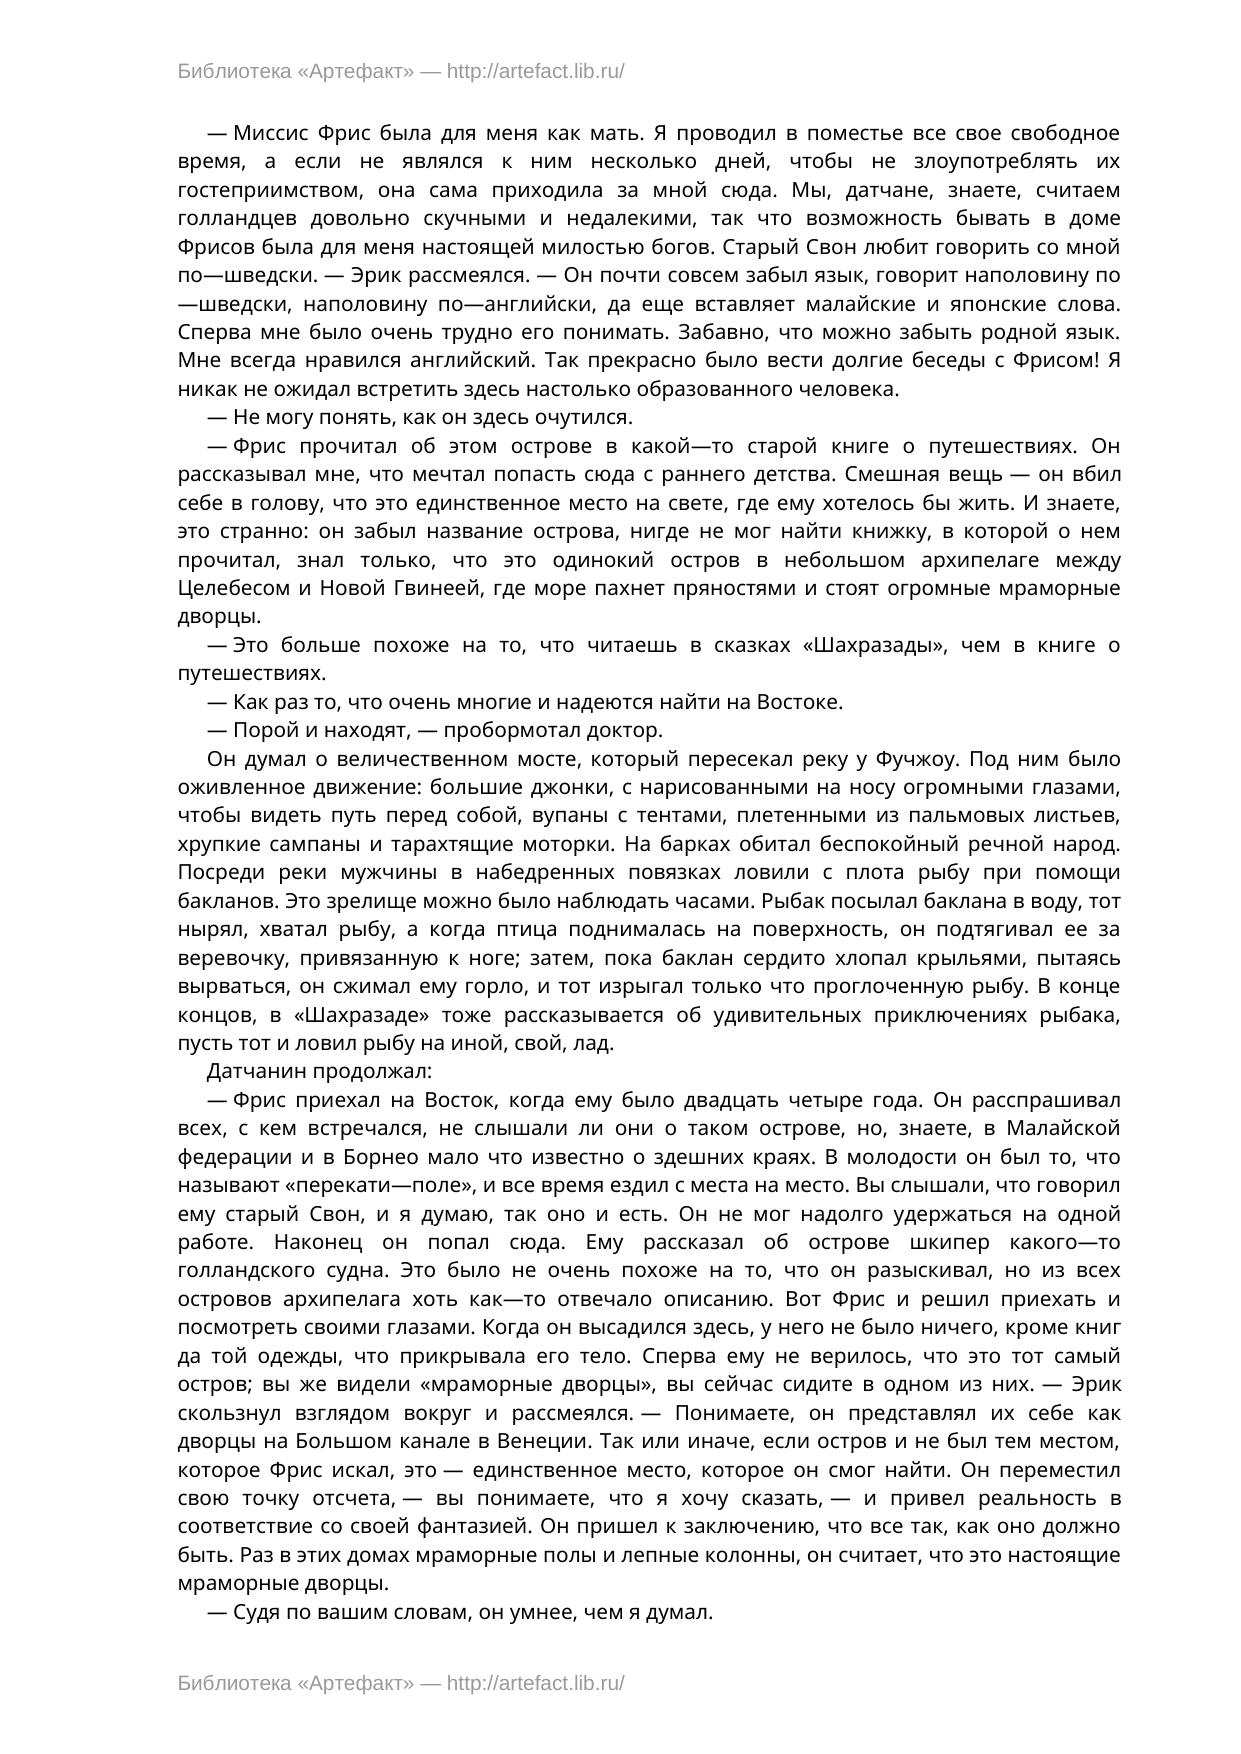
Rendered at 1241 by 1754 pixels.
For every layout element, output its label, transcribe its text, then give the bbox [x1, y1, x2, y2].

text Датчанин продолжал: [177, 1057, 1122, 1085]
text — Миссис Фрис была для меня как мать. Я проводил в поместье все свое свободное время, а если не являлся к ним несколько дней, чтобы не злоупотреблять их гостеприимством, она сама приходила за мной сюда. Мы, датчане, знаете, считаем голландцев довольно скучными и недалекими, так что возможность бывать в доме Фрисов была для меня настоящей милостью богов. Старый Свон любит говорить со мной по—шведски. — Эрик рассмеялся. — Он почти совсем забыл язык, говорит наполовину по—шведски, наполовину по—английски, да еще вставляет малайские и японские слова. Сперва мне было очень трудно его понимать. Забавно, что можно забыть родной язык. Мне всегда нравился английский. Так прекрасно было вести долгие беседы с Фрисом! Я никак не ожидал встретить здесь настолько образованного человека. [177, 118, 1122, 402]
text — Это больше похоже на то, что читаешь в сказках «Шахразады», чем в книге о путешествиях. [177, 630, 1122, 687]
text — Фрис приехал на Восток, когда ему было двадцать четыре года. Он расспрашивал всех, с кем встречался, не слышали ли они о таком острове, но, знаете, в Малайской федерации и в Борнео мало что известно о здешних краях. В молодости он был то, что называют «перекати—поле», и все время ездил с места на место. Вы слышали, что говорил ему старый Свон, и я думаю, так оно и есть. Он не мог надолго удержаться на одной работе. Наконец он попал сюда. Ему рассказал об острове шкипер какого—то голландского судна. Это было не очень похоже на то, что он разыскивал, но из всех островов архипелага хоть как—то отвечало описанию. Вот Фрис и решил приехать и посмотреть своими глазами. Когда он высадился здесь, у него не было ничего, кроме книг да той одежды, что прикрывала его тело. Сперва ему не верилось, что это тот самый остров; вы же видели «мраморные дворцы», вы сейчас сидите в одном из них. — Эрик скользнул взглядом вокруг и рассмеялся. — Понимаете, он представлял их себе как дворцы на Большом канале в Венеции. Так или иначе, если остров и не был тем местом, которое Фрис искал, это — единственное место, которое он смог найти. Он переместил свою точку отсчета, — вы понимаете, что я хочу сказать, — и привел реальность в соответствие со своей фантазией. Он пришел к заключению, что все так, как оно должно быть. Раз в этих домах мраморные полы и лепные колонны, он считает, что это настоящие мраморные дворцы. [177, 1085, 1122, 1597]
text — Не могу понять, как он здесь очутился. [177, 402, 1122, 431]
text — Как раз то, что очень многие и надеются найти на Востоке. [177, 687, 1122, 715]
text — Порой и находят, — пробормотал доктор. [177, 715, 1122, 744]
text — Судя по вашим словам, он умнее, чем я думал. [177, 1597, 1122, 1625]
text Он думал о величественном мосте, который пересекал реку у Фучжоу. Под ним было оживленное движение: большие джонки, с нарисованными на носу огромными глазами, чтобы видеть путь перед собой, вупаны с тентами, плетенными из пальмовых листьев, хрупкие сампаны и тарахтящие моторки. На барках обитал беспокойный речной народ. Посреди реки мужчины в набедренных повязках ловили с плота рыбу при помощи бакланов. Это зрелище можно было наблюдать часами. Рыбак посылал баклана в воду, тот нырял, хватал рыбу, а когда птица поднималась на поверхность, он подтягивал ее за веревочку, привязанную к ноге; затем, пока баклан сердито хлопал крыльями, пытаясь вырваться, он сжимал ему горло, и тот изрыгал только что проглоченную рыбу. В конце концов, в «Шахразаде» тоже рассказывается об удивительных приключениях рыбака, пусть тот и ловил рыбу на иной, свой, лад. [177, 744, 1122, 1057]
text — Фрис прочитал об этом острове в какой—то старой книге о путешествиях. Он рассказывал мне, что мечтал попасть сюда с раннего детства. Смешная вещь — он вбил себе в голову, что это единственное место на свете, где ему хотелось бы жить. И знаете, это странно: он забыл название острова, нигде не мог найти книжку, в которой о нем прочитал, знал только, что это одинокий остров в небольшом архипелаге между Целебесом и Новой Гвинеей, где море пахнет пряностями и стоят огромные мраморные дворцы. [177, 431, 1122, 630]
